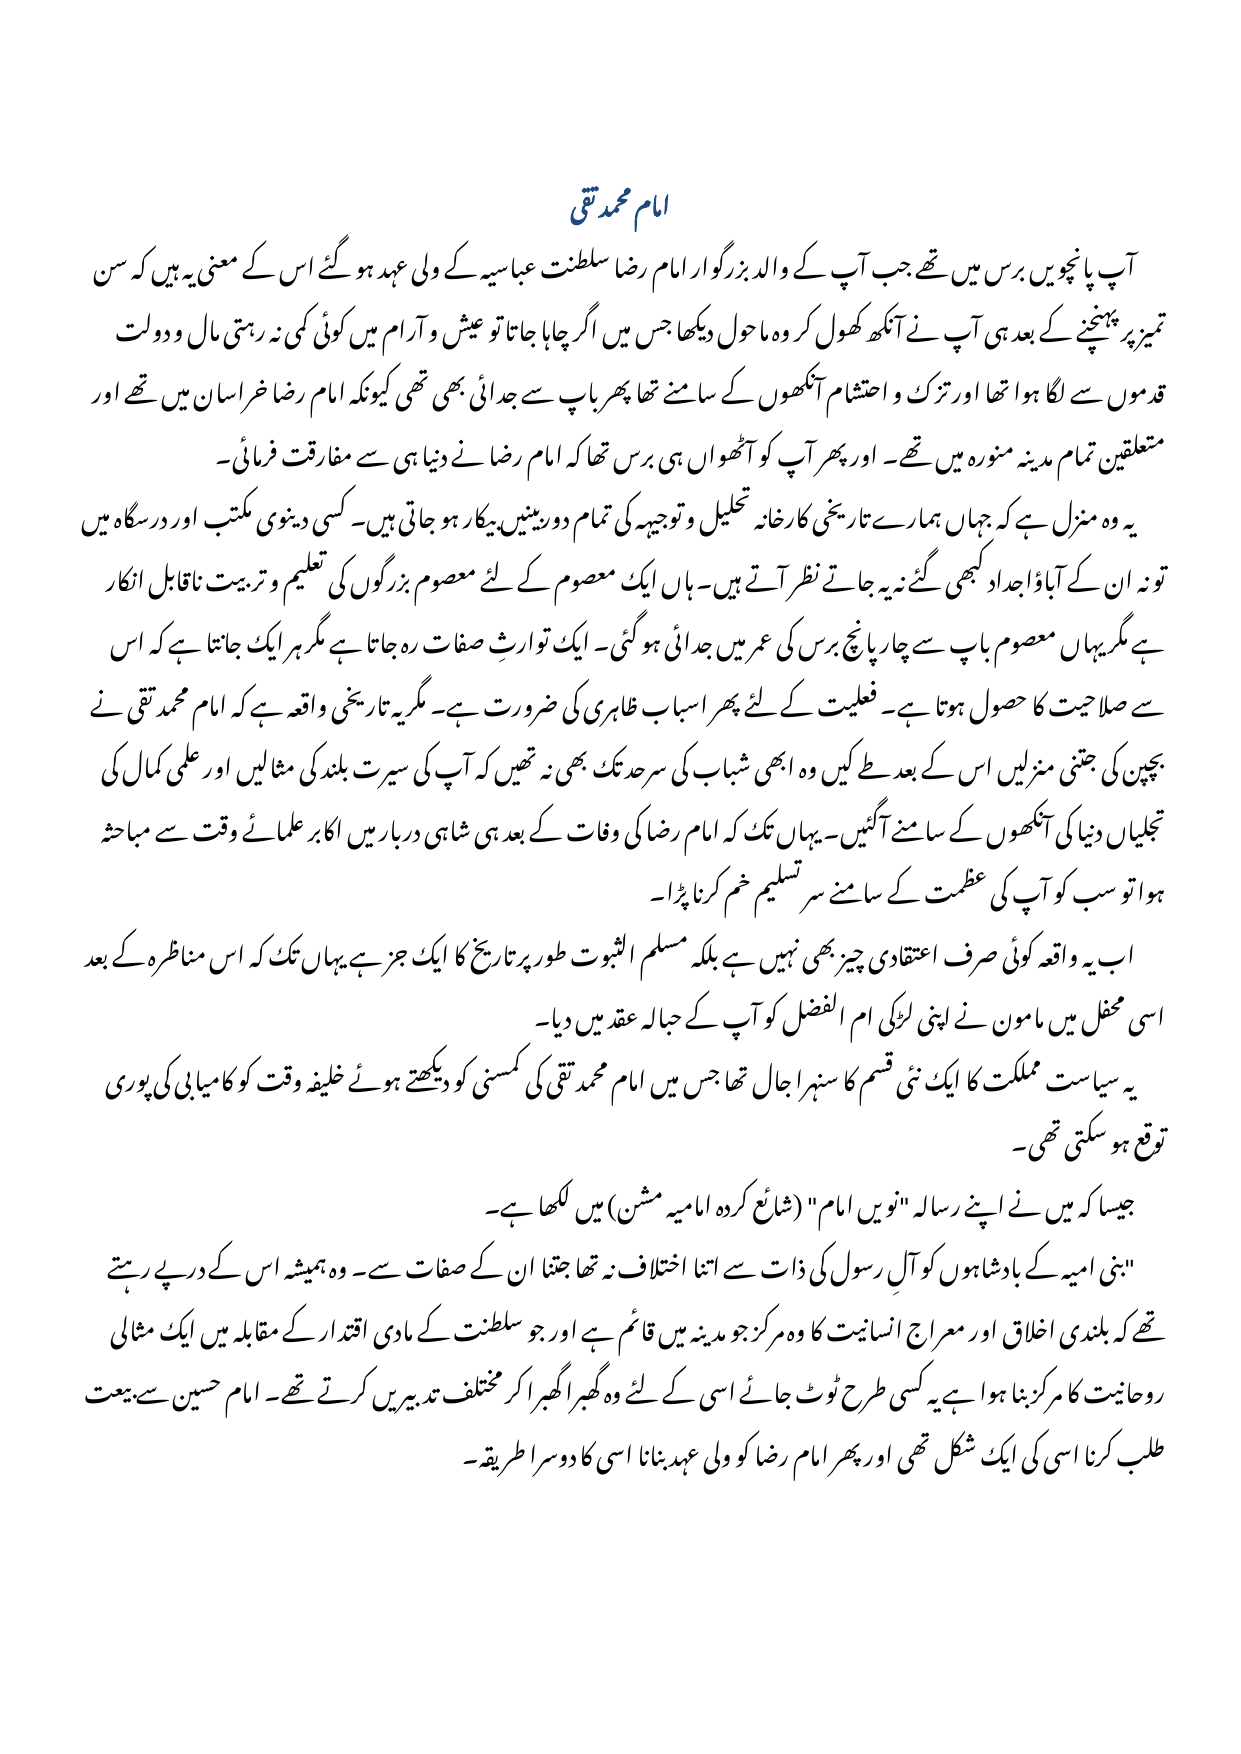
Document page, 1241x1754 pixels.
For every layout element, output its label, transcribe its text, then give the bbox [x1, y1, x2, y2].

text یہ وہ منزل ہے کہ جہاں ہمارے تاریخی کارخانہ تحلیل و توجیہہ کی تمام دوربینیں بیکار ہو جاتی ہیں۔ کسی دینوی مکتب اور درسگاہ میں تو نہ ان کے آباؤاجداد کبھی گئے نہ یہ جاتے نظر آتے ہیں۔ ہاں ایک معصوم کے لئے معصوم بزرگوں کی تعلیم و تربیت ناقابل انکار ہے مگر یہاں معصوم باپ سے چار پانچ برس کی عمر میں جدائی ہو گئی۔ ایک توارثِ صفات رہ جاتا ہے مگر ہر ایک جانتا ہے کہ اس سے صلاحیت کا حصول ہوتا ہے۔ فعلیت کے لئے پھر اسباب ظاہری کی ضرورت ہے۔ مگر یہ تاریخی واقعہ ہے کہ امام محمد تقی نے بچپن کی جتنی منزلیں اس کے بعد طے کیں وہ ابھی شباب کی سرحد تک بھی نہ تھیں کہ آپ کی سیرت بلند کی مثالیں اور علمی کمال کی تجلیاں دنیا کی آنکھوں کے سامنے آگئیں۔ یہاں تک کہ امام رضا کی وفات کے بعد ہی شاہی دربار میں اکابر علمائے وقت سے مباحثہ ہوا تو سب کو آپ کی عظمت کے سامنے سر تسلیم خم کرنا پڑا۔ [75, 481, 1165, 919]
text "بنی امیہ کے بادشاہوں کو آلِ رسول کی ذات سے اتنا اختلاف نہ تھا جتنا ان کے صفات سے۔ وہ ہمیشہ اس کے درپے رہتے تھے کہ بلندی اخلاق اور معراج انسانیت کا وہ مرکز جو مدینہ میں قائم ہے اور جو سلطنت کے مادی اقتدار کے مقابلہ میں ایک مثالی روحانیت کا مرکز بنا ہوا ہے یہ کسی طرح ٹوٹ جائے اسی کے لئے وہ گھبرا گھبرا کر مختلف تدبیریں کرتے تھے۔ امام حسین سے بیعت طلب کرنا اسی کی ایک شکل تھی اور پھر امام رضا کو ولی عہد بنانا اسی کا دوسرا طریقہ۔ [75, 1231, 1165, 1481]
subtitle امام محمد تقی [75, 169, 1165, 231]
text آپ پانچویں برس میں تھے جب آپ کے والد بزرگوار امام رضا سلطنت عباسیہ کے ولی عہد ہو گئے اس کے معنی یہ ہیں کہ سن تمیز پر پہنچنے کے بعد ہی آپ نے آنکھ کھول کر وہ ماحول دیکھا جس میں اگر چاہا جاتا تو عیش و آرام میں کوئی کمی نہ رہتی مال و دولت قدموں سے لگا ہوا تھا اور تزک و احتشام آنکھوں کے سامنے تھا پھر باپ سے جدائی بھی تھی کیونکہ امام رضا خراسان میں تھے اور متعلقین تمام مدینہ منورہ میں تھے۔ اور پھر آپ کو آٹھواں ہی برس تھا کہ امام رضا نے دنیا ہی سے مفارقت فرمائی۔ [75, 231, 1165, 481]
text جیسا کہ میں نے اپنے رسالہ "نویں امام" (شائع کردہ امامیہ مشن) میں لکھا ہے۔ [75, 1169, 1165, 1231]
text اب یہ واقعہ کوئی صرف اعتقادی چیز بھی نہیں ہے بلکہ مسلم الثبوت طور پر تاریخ کا ایک جز ہے یہاں تک کہ اس مناظرہ کے بعد اسی محفل میں مامون نے اپنی لڑکی ام الفضل کو آپ کے حبالہ عقد میں دیا۔ [75, 919, 1165, 1044]
text یہ سیاست مملکت کا ایک نئی قسم کا سنہرا جال تھا جس میں امام محمد تقی کی کمسنی کو دیکھتے ہوئے خلیفہ وقت کو کامیابی کی پوری توقع ہو سکتی تھی۔ [75, 1044, 1165, 1169]
